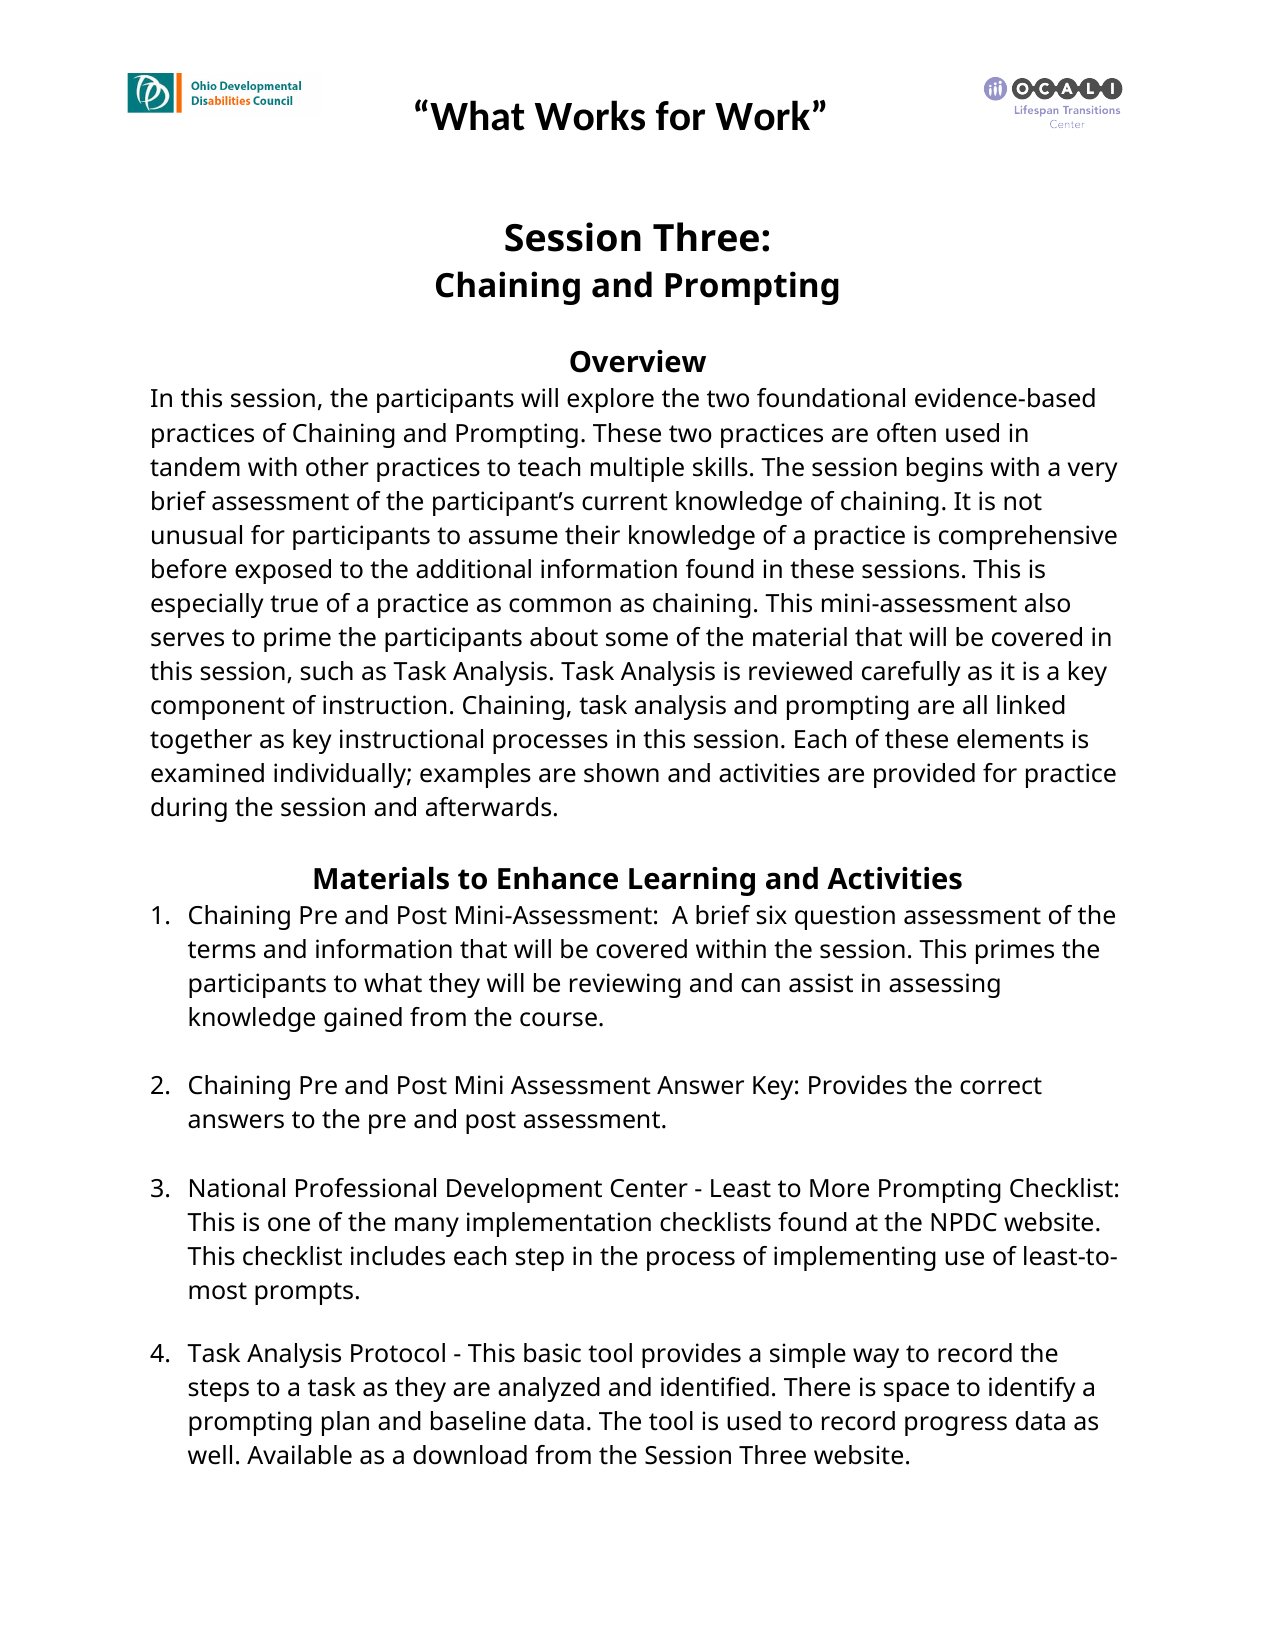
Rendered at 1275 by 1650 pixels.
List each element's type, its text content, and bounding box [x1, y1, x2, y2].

text Materials to Enhance Learning and Activities [150, 858, 1125, 898]
list Chaining Pre and Post Mini Assessment Answer Key: Provides the correct answers to the pre and post assessment. [150, 1068, 1125, 1136]
picture [981, 75, 1125, 131]
text In this session, the participants will explore the two foundational evidence-based practices of Chaining and Prompting. These two practices are often used in tandem with other practices to teach multiple skills. The session begins with a very brief assessment of the participant’s current knowledge of chaining. It is not unusual for participants to assume their knowledge of a practice is comprehensive before exposed to the additional information found in these sessions. This is especially true of a practice as common as chaining. This mini-assessment also serves to prime the participants about some of the material that will be covered in this session, such as Task Analysis. Task Analysis is reviewed carefully as it is a key component of instruction. Chaining, task analysis and prompting are all linked together as key instructional processes in this session. Each of these elements is examined individually; examples are shown and activities are provided for practice during the session and afterwards. [150, 381, 1125, 824]
list Task Analysis Protocol - This basic tool provides a simple way to record the steps to a task as they are analyzed and identified. There is space to identify a prompting plan and baseline data. The tool is used to record progress data as well. Available as a download from the Session Three website. [150, 1335, 1125, 1471]
text Session Three: [150, 211, 1125, 262]
list National Professional Development Center - Least to More Prompting Checklist: This is one of the many implementation checklists found at the NPDC website. This checklist includes each step in the process of implementing use of least-to-most prompts. [150, 1170, 1125, 1306]
list Chaining Pre and Post Mini-Assessment: A brief six question assessment of the terms and information that will be covered within the session. This primes the participants to what they will be reviewing and can assist in assessing knowledge gained from the course. [150, 898, 1125, 1034]
text Chaining and Prompting [150, 262, 1125, 307]
text Overview [150, 341, 1125, 381]
picture [122, 73, 322, 117]
